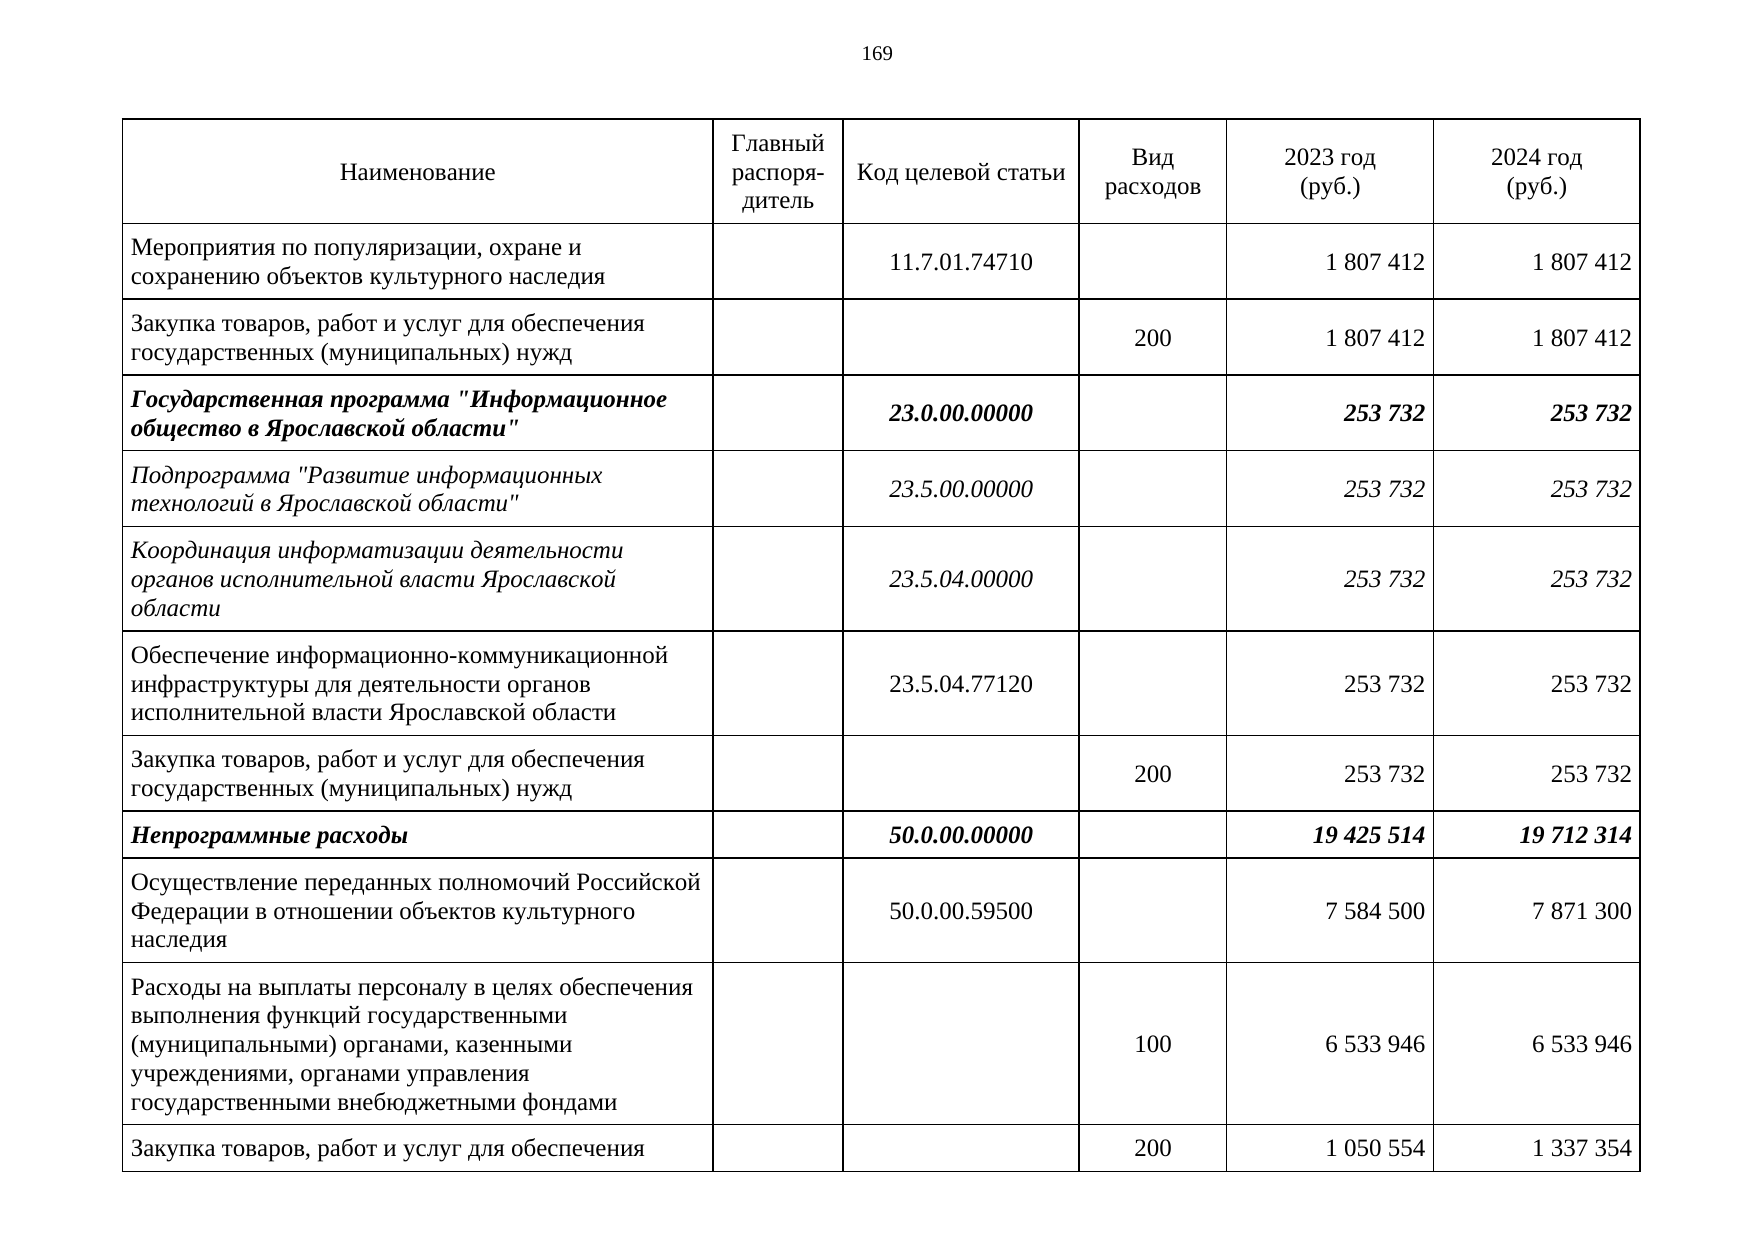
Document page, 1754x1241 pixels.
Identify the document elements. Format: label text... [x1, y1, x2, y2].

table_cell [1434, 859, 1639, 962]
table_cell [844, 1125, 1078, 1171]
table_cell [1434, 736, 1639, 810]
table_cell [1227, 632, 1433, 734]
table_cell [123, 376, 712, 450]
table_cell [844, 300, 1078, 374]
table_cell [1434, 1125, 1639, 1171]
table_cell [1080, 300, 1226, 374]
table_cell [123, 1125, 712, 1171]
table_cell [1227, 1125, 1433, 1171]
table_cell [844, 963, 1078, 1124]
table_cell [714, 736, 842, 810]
table_header 2024 год (руб.) [1434, 120, 1639, 223]
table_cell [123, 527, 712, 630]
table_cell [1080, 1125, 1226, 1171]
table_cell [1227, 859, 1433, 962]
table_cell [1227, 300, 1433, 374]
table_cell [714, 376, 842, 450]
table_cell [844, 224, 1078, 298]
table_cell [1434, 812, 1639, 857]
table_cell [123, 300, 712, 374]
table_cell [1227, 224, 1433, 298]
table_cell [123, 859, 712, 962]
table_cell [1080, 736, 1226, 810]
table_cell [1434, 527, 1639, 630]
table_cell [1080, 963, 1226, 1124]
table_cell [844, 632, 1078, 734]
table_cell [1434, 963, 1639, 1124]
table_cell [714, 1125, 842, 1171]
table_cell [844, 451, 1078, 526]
table_header 2023 год (руб.) [1227, 120, 1433, 223]
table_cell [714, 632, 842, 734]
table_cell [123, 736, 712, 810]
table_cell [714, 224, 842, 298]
table_header Вид расходов [1080, 120, 1226, 223]
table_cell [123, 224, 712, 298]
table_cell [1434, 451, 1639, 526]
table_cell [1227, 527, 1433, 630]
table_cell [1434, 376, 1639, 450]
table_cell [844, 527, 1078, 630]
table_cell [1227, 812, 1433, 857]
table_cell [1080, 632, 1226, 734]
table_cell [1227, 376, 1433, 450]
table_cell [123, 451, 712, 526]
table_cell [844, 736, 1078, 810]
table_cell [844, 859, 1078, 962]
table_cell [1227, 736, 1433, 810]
table_header Главный распоря-дитель [714, 120, 842, 223]
table_header Код целевой статьи [844, 120, 1078, 223]
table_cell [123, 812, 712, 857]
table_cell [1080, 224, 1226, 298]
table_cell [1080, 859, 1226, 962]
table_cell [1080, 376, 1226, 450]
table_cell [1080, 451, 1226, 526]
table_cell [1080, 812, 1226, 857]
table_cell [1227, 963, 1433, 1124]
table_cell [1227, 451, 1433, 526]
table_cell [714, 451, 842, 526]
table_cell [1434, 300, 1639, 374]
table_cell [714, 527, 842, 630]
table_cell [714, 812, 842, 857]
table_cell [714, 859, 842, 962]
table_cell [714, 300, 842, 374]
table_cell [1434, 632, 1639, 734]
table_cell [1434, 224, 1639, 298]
table_header Наименование [123, 120, 712, 223]
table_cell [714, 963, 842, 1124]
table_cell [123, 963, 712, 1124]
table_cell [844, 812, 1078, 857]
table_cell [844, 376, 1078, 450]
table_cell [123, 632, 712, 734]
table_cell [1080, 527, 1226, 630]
